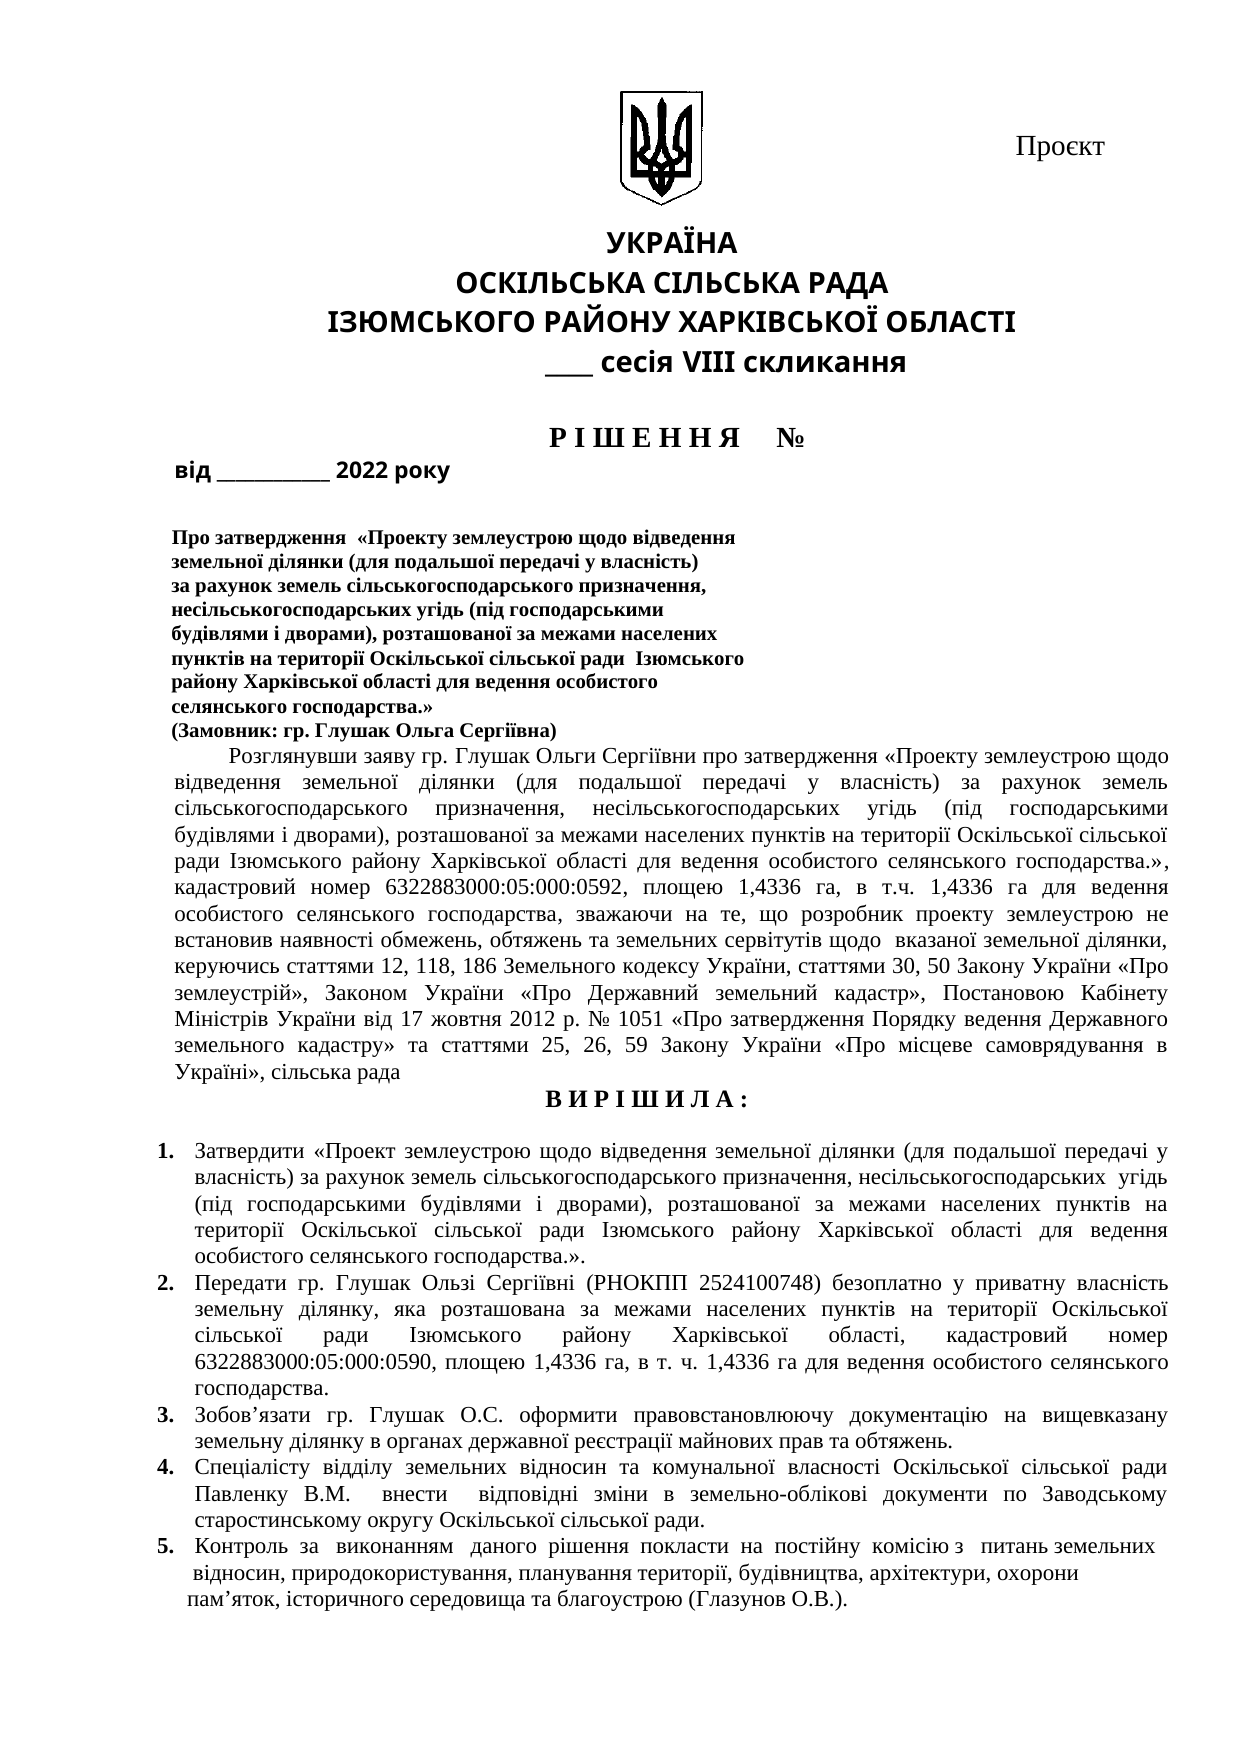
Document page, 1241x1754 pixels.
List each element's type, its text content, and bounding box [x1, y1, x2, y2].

text В И Р І Ш И Л А : [124, 1084, 1169, 1113]
text УКРАЇНА [174, 222, 1169, 262]
text Р І Ш Е Н Н Я № [124, 421, 1169, 454]
table_header Проєкт [124, 89, 1143, 222]
text району Харківської області для ведення особистого [124, 669, 1169, 693]
text селянського господарства.» [124, 693, 1169, 718]
list Передати гр. Глушак Ользі Сергіївні (РНОКПП 2524100748) безоплатно у приватну власність земельну ділянку, яка розташована за межами населених пунктів на території Оскільської сільської ради Ізюмського району Харківської області, кадастровий номер 6322883000:05:000:0590, площею 1,4336 га, в т. ч. 1,4336 га для ведення особистого селянського господарства. [157, 1269, 1169, 1401]
list Спеціалісту відділу земельних відносин та комунальної власності Оскільської сільської ради Павленку В.М. внести відповідні зміни в земельно-облікові документи по Заводському старостинському округу Оскільської сільської ради. [157, 1453, 1169, 1532]
text від ____________ 2022 року [124, 454, 1169, 485]
list Затвердити «Проект землеустрою щодо відведення земельної ділянки (для подальшої передачі у власність) за рахунок земель сільськогосподарського призначення, несільськогосподарських угідь (під господарськими будівлями і дворами), розташованої за межами населених пунктів на території Оскільської сільської ради Ізюмського району Харківської області для ведення особистого селянського господарства.». [157, 1137, 1169, 1269]
list Контроль за виконанням даного рішення покласти на постійну комісію з питань земельних [157, 1532, 1169, 1559]
text несільськогосподарських угідь (під господарськими [124, 597, 1169, 621]
text Про затвердження «Проекту землеустрою щодо відведення [124, 525, 1169, 549]
text Розглянувши заяву гр. Глушак Ольги Сергіївни про затвердження «Проекту землеустрою щодо відведення земельної ділянки (для подальшої передачі у власність) за рахунок земель сільськогосподарського призначення, несільськогосподарських угідь (під господарськими будівлями і дворами), розташованої за межами населених пунктів на території Оскільської сільської ради Ізюмського району Харківської області для ведення особистого селянського господарства.», кадастровий номер 6322883000:05:000:0592, площею 1,4336 га, в т.ч. 1,4336 га для ведення особистого селянського господарства, зважаючи на те, що розробник проекту землеустрою не встановив наявності обмежень, обтяжень та земельних сервітутів щодо вказаної земельної ділянки, керуючись статтями 12, 118, 186 Земельного кодексу України, статтями 30, 50 Закону України «Про землеустрій», Законом України «Про Державний земельний кадастр», Постановою Кабінету Міністрів України від 17 жовтня 2012 р. № 1051 «Про затвердження Порядку ведення Державного земельного кадастру» та статтями 25, 26, 59 Закону України «Про місцеве самоврядування в Україні», сільська рада [174, 742, 1169, 1084]
text (Замовник: гр. Глушак Ольга Сергіївна) [124, 718, 1169, 742]
text за рахунок земель сільськогосподарського призначення, [124, 573, 1169, 597]
text відносин, природокористування, планування території, будівництва, архітектури, охорони [124, 1559, 1169, 1585]
text пам’яток, історичного середовища та благоустрою (Глазунов О.В.). [124, 1585, 1169, 1611]
text ____ сесія VІІІ скликання [174, 341, 1169, 381]
text пунктів на території Оскільської сільської ради Ізюмського [124, 645, 1169, 669]
text ОСКІЛЬСЬКА СІЛЬСЬКА РАДА [174, 262, 1169, 302]
text будівлями і дворами), розташованої за межами населених [124, 621, 1169, 645]
text ІЗЮМСЬКОГО РАЙОНУ ХАРКІВСЬКОЇ ОБЛАСТІ [174, 302, 1169, 341]
text земельної ділянки (для подальшої передачі у власність) [124, 549, 1169, 573]
list Зобов’язати гр. Глушак О.С. оформити правовстановлюючу документацію на вищевказану земельну ділянку в органах державної реєстрації майнових прав та обтяжень. [157, 1401, 1169, 1453]
